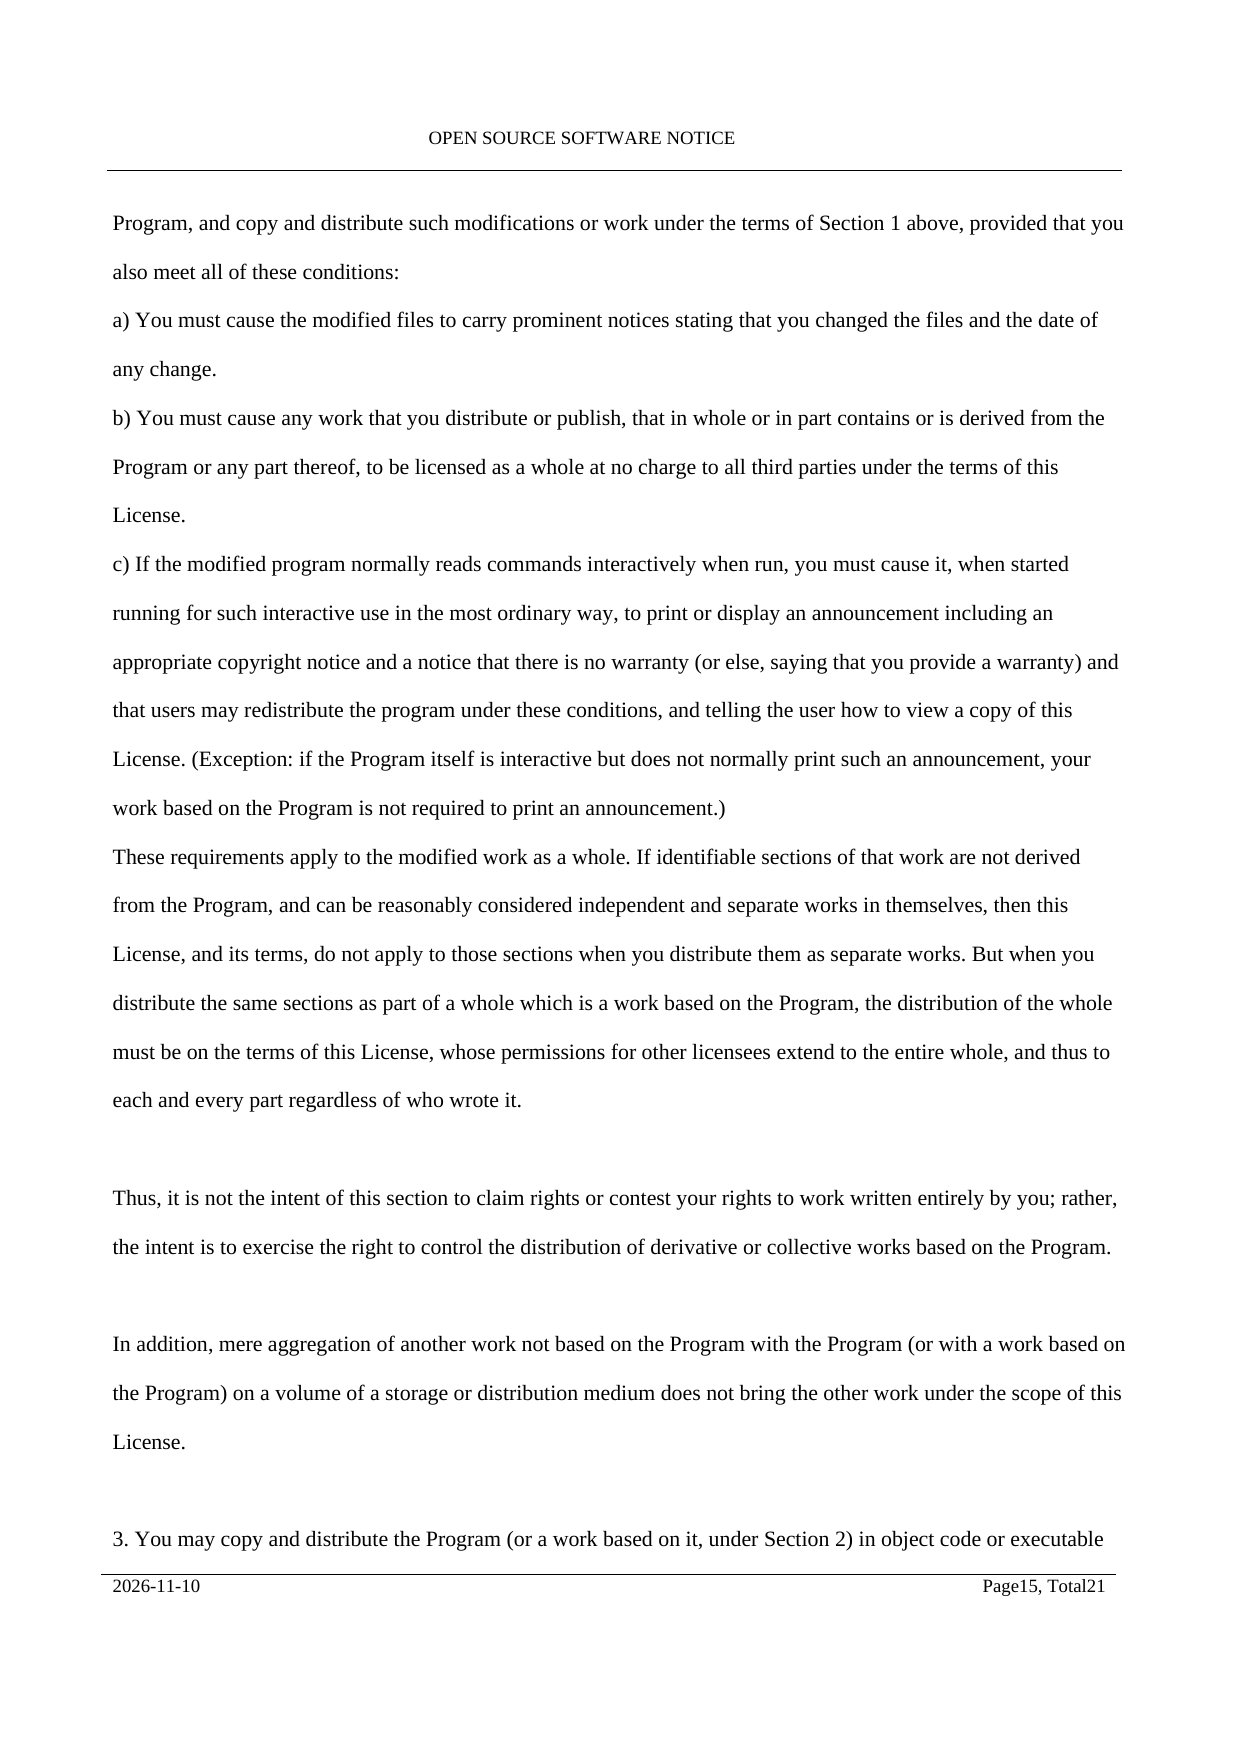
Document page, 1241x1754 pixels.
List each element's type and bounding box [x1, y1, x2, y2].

text [112, 206, 1128, 1555]
